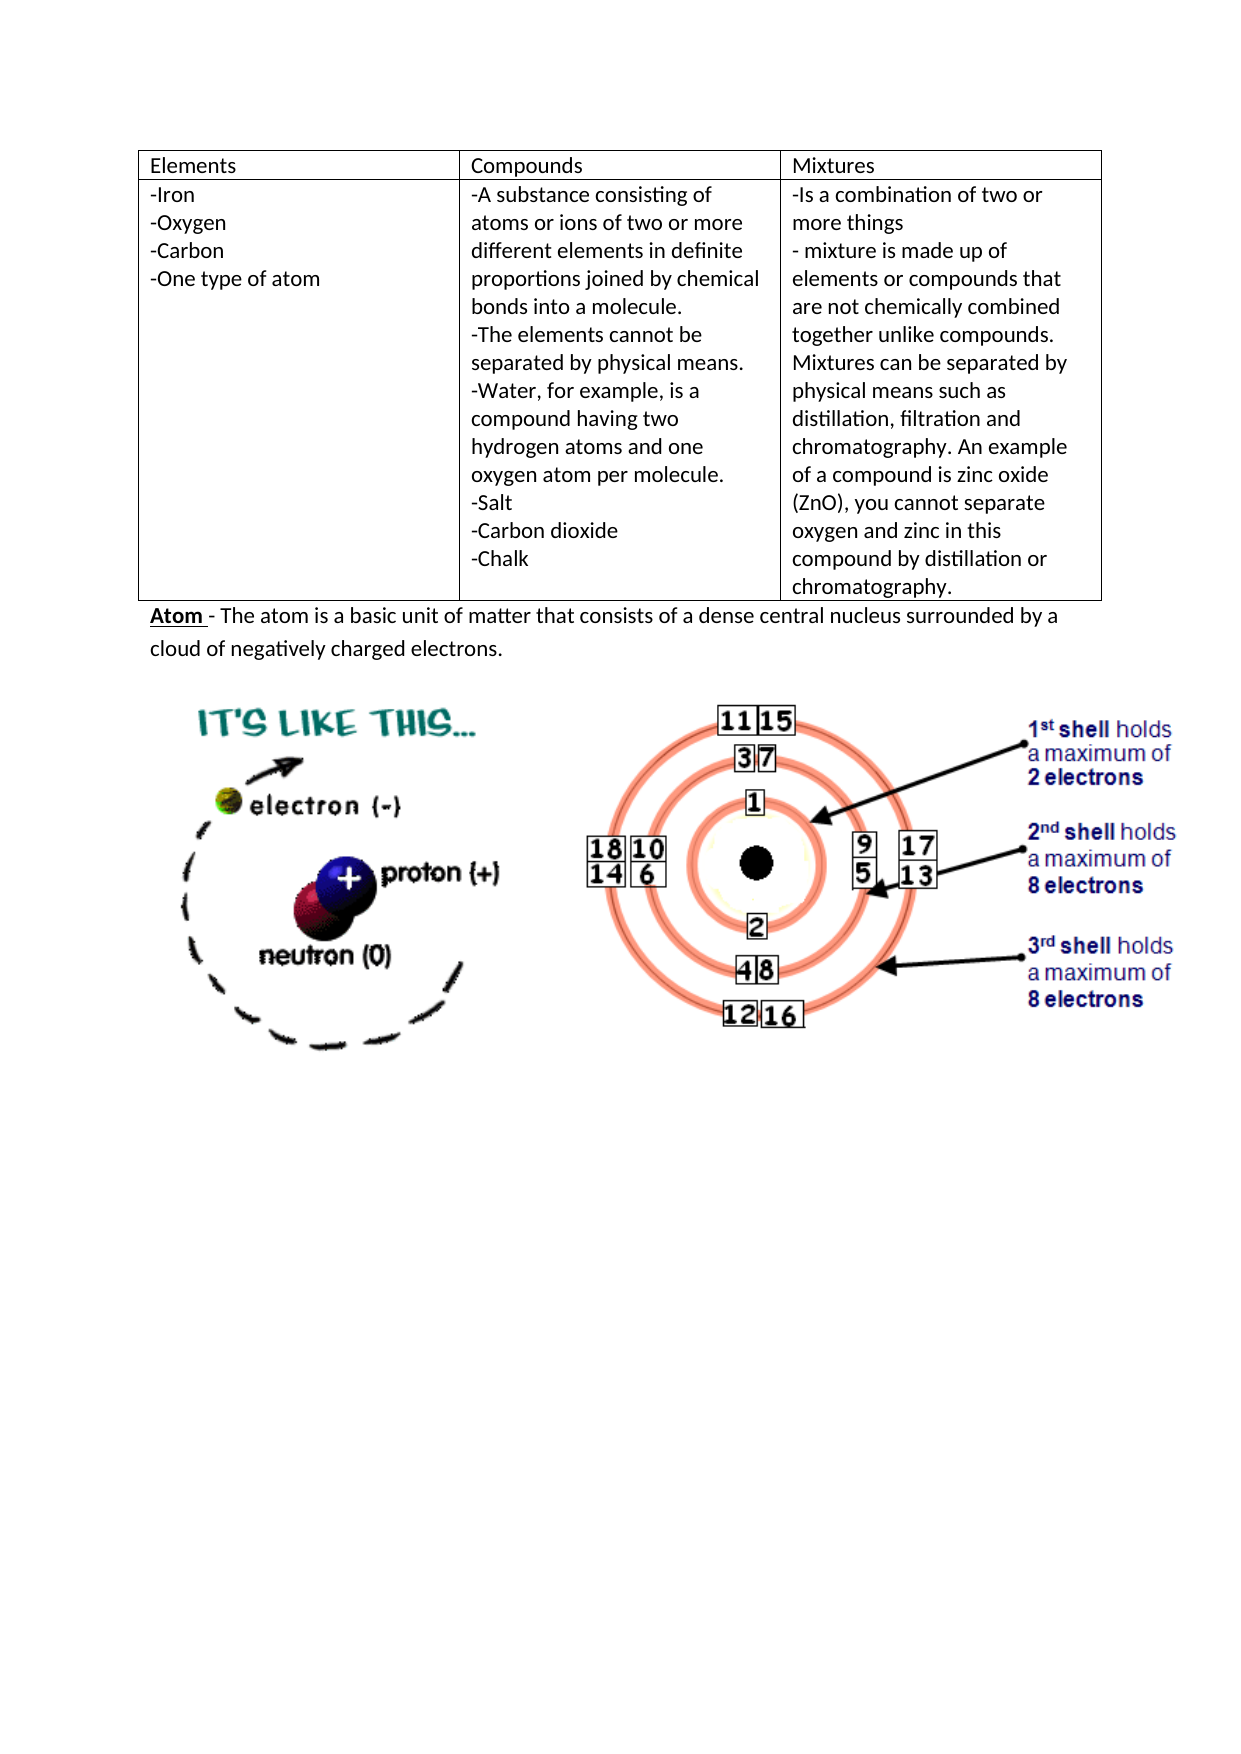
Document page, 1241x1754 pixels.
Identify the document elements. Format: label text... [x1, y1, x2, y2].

picture [577, 684, 1196, 1059]
text Atom - The atom is a basic unit of matter that consists of a dense central nucleus surrounded by a cloud of negatively charged electrons. [150, 601, 1090, 662]
picture [150, 697, 512, 1059]
table_header Compounds [460, 151, 780, 179]
table_cell -Iron -Oxygen -Carbon -One type of atom [139, 180, 459, 600]
table_cell -A substance consisting of atoms or ions of two or more different elements in definite proportions joined by chemical bonds into a molecule. -The elements cannot be separated by physical means. -Water, for example, is a compound having two hydrogen atoms and one oxygen atom per molecule. -Salt -Carbon dioxide -Chalk [460, 180, 780, 600]
table_header Mixtures [781, 151, 1101, 179]
table_header Elements [139, 151, 459, 179]
table_cell -Is a combination of two or more things - mixture is made up of elements or compounds that are not chemically combined together unlike compounds. Mixtures can be separated by physical means such as distillation, filtration and chromatography. An example of a compound is zinc oxide (ZnO), you cannot separate oxygen and zinc in this compound by distillation or chromatography. [781, 180, 1101, 600]
